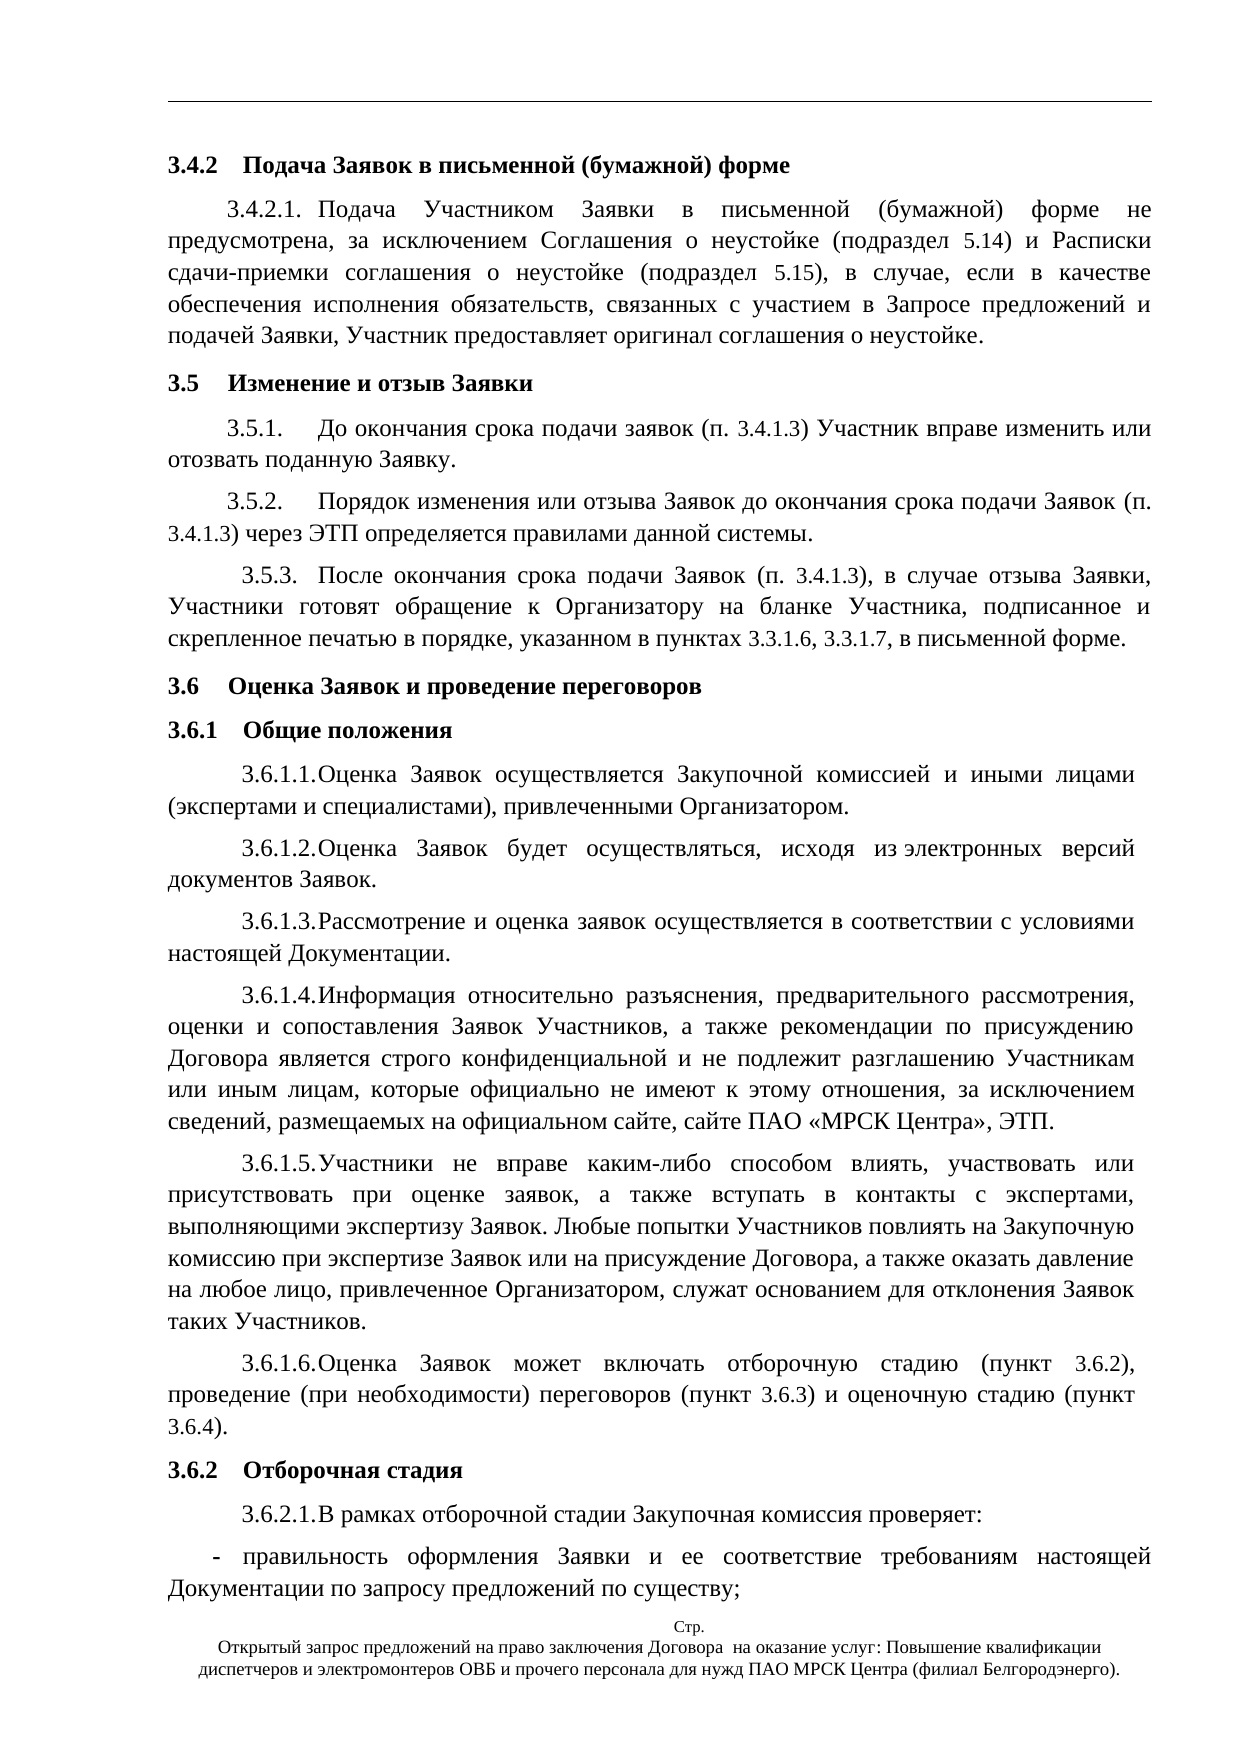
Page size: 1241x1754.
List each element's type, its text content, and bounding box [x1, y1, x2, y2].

subtitle Оценка Заявок и проведение переговоров [168, 671, 1152, 700]
list Подача Участником Заявки в письменной (бумажной) форме не предусмотрена, за исключением Соглашения о неустойке (подраздел 5.14) и Расписки сдачи-приемки соглашения о неустойке (подраздел 5.15), в случае, если в качестве обеспечения исполнения обязательств, связанных с участием в Запросе предложений и подачей Заявки, Участник предоставляет оригинал соглашения о неустойке. [168, 194, 1152, 349]
list Оценка Заявок будет осуществляться, исходя из электронных версий документов Заявок. [168, 833, 1135, 893]
list В рамках отборочной стадии Закупочная комиссия проверяет: [168, 1499, 1135, 1528]
list Участники не вправе каким-либо способом влиять, участвовать или присутствовать при оценке заявок, а также вступать в контакты с экспертами, выполняющими экспертизу Заявок. Любые попытки Участников повлиять на Закупочную комиссию при экспертизе Заявок или на присуждение Договора, а также оказать давление на любое лицо, привлеченное Организатором, служат основанием для отклонения Заявок таких Участников. [168, 1148, 1135, 1334]
subtitle Изменение и отзыв Заявки [168, 368, 1152, 397]
list Оценка Заявок осуществляется Закупочной комиссией и иными лицами (экспертами и специалистами), привлеченными Организатором. [168, 759, 1135, 819]
list правильность оформления Заявки и ее соответствие требованиям настоящей Документации по запросу предложений по существу; [168, 1541, 1152, 1601]
list Оценка Заявок может включать отборочную стадию (пункт 3.6.2), проведение (при необходимости) переговоров (пункт 3.6.3) и оценочную стадию (пункт 3.6.4). [168, 1348, 1135, 1440]
subtitle Отборочная стадия [168, 1455, 1152, 1484]
subtitle Подача Заявок в письменной (бумажной) форме [168, 150, 1152, 179]
list Порядок изменения или отзыва Заявок до окончания срока подачи Заявок (п. 3.4.1.3) через ЭТП определяется правилами данной системы. [168, 486, 1152, 546]
list До окончания срока подачи заявок (п. 3.4.1.3) Участник вправе изменить или отозвать поданную Заявку. [168, 413, 1152, 473]
list Информация относительно разъяснения, предварительного рассмотрения, оценки и сопоставления Заявок Участников, а также рекомендации по присуждению Договора является строго конфиденциальной и не подлежит разглашению Участникам или иным лицам, которые официально не имеют к этому отношения, за исключением сведений, размещаемых на официальном сайте, сайте ПАО «МРСК Центра», ЭТП. [168, 980, 1135, 1135]
list После окончания срока подачи Заявок (п. 3.4.1.3), в случае отзыва Заявки, Участники готовят обращение к Организатору на бланке Участника, подписанное и скрепленное печатью в порядке, указанном в пунктах 3.3.1.6, 3.3.1.7, в письменной форме. [168, 560, 1152, 652]
list Рассмотрение и оценка заявок осуществляется в соответствии с условиями настоящей Документации. [168, 906, 1135, 967]
subtitle Общие положения [168, 715, 1152, 744]
